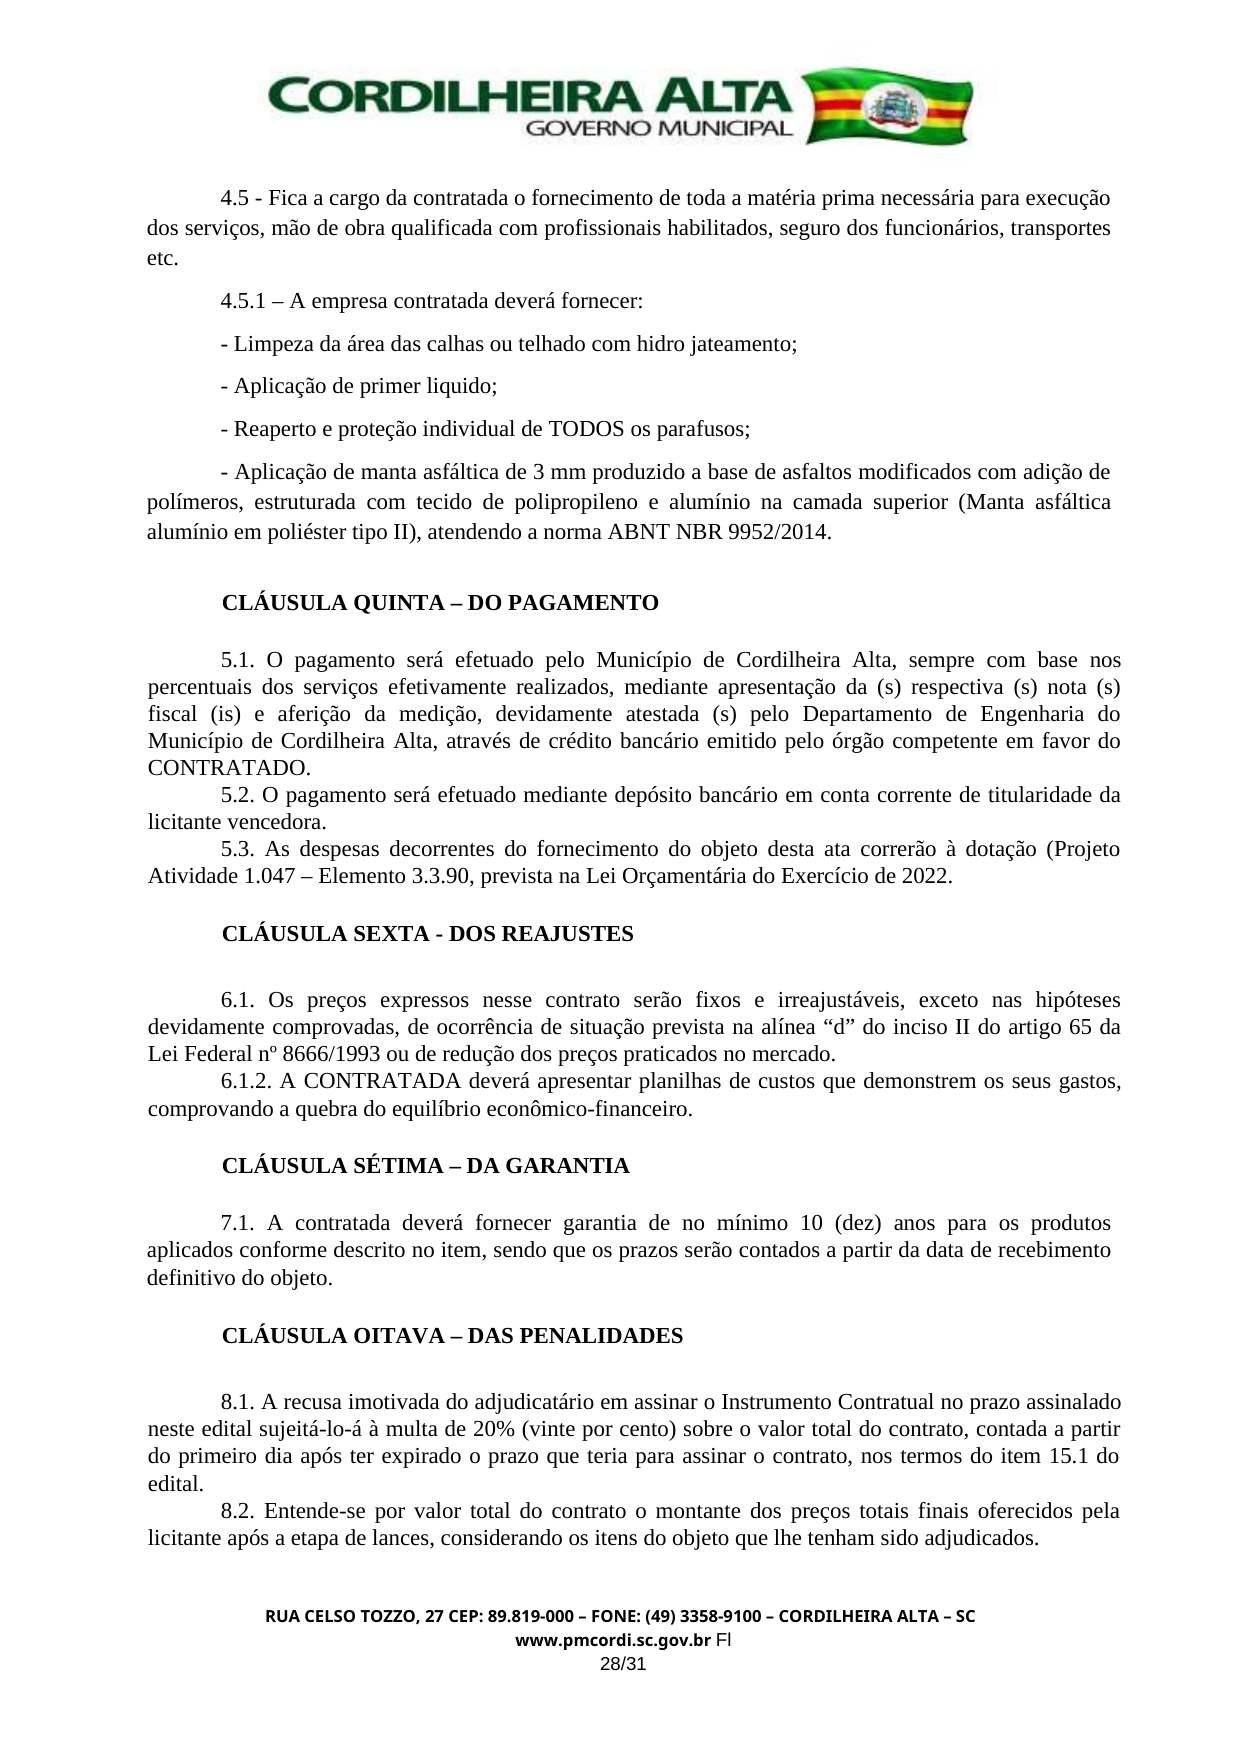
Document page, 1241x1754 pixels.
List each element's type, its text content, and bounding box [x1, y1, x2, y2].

text 4.5 - Fica a cargo da contratada o fornecimento de toda a matéria prima necessária para execução dos serviços, mão de obra qualificada com profissionais habilitados, seguro dos funcionários, transportes etc. [147, 184, 1113, 271]
text 6.1. Os preços expressos nesse contrato serão fixos e irreajustáveis, exceto nas hipóteses devidamente comprovadas, de ocorrência de situação prevista na alínea “d” do inciso II do artigo 65 da Lei Federal nº 8666/1993 ou de redução dos preços praticados no mercado. [148, 986, 1123, 1067]
text 5.2. O pagamento será efetuado mediante depósito bancário em conta corrente de titularidade da licitante vencedora. [148, 781, 1123, 834]
text CLÁUSULA SÉTIMA – DA GARANTIA [222, 1152, 1114, 1179]
text 4.5.1 – A empresa contratada deverá fornecer: [147, 287, 1113, 313]
picture [245, 43, 997, 171]
text 5.1. O pagamento será efetuado pelo Município de Cordilheira Alta, sempre com base nos percentuais dos serviços efetivamente realizados, mediante apresentação da (s) respectiva (s) nota (s) fiscal (is) e aferição da medição, devidamente atestada (s) pelo Departamento de Engenharia do Município de Cordilheira Alta, através de crédito bancário emitido pelo órgão competente em favor do CONTRATADO. [148, 646, 1123, 780]
text 6.1.2. A CONTRATADA deverá apresentar planilhas de custos que demonstrem os seus gastos, comprovando a quebra do equilíbrio econômico-financeiro. [148, 1067, 1123, 1121]
subtitle CLÁUSULA QUINTA – DO PAGAMENTO [222, 588, 1114, 615]
text - Reaperto e proteção individual de TODOS os parafusos; [147, 415, 1113, 442]
text 7.1. A contratada deverá fornecer garantia de no mínimo 10 (dez) anos para os produtos aplicados conforme descrito no item, sendo que os prazos serão contados a partir da data de recebimento definitivo do objeto. [147, 1209, 1113, 1290]
text 5.3. As despesas decorrentes do fornecimento do objeto desta ata correrão à dotação (Projeto Atividade 1.047 – Elemento 3.3.90, prevista na Lei Orçamentária do Exercício de 2022. [148, 835, 1123, 889]
subtitle CLÁUSULA SEXTA - DOS REAJUSTES [222, 920, 1114, 946]
text 8.1. A recusa imotivada do adjudicatário em assinar o Instrumento Contratual no prazo assinalado neste edital sujeitá-lo-á à multa de 20% (vinte por cento) sobre o valor total do contrato, contada a partir do primeiro dia após ter expirado o prazo que teria para assinar o contrato, nos termos do item 15.1 do edital. [148, 1388, 1123, 1496]
text 8.2. Entende-se por valor total do contrato o montante dos preços totais finais oferecidos pela licitante após a etapa de lances, considerando os itens do objeto que lhe tenham sido adjudicados. [148, 1497, 1122, 1550]
text - Aplicação de manta asfáltica de 3 mm produzido a base de asfaltos modificados com adição de polímeros, estruturada com tecido de polipropileno e alumínio na camada superior (Manta asfáltica alumínio em poliéster tipo II), atendendo a norma ABNT NBR 9952/2014. [147, 458, 1113, 545]
text - Aplicação de primer liquido; [147, 372, 1113, 399]
subtitle CLÁUSULA OITAVA – DAS PENALIDADES [222, 1322, 1114, 1349]
text - Limpeza da área das calhas ou telhado com hidro jateamento; [147, 330, 1113, 356]
